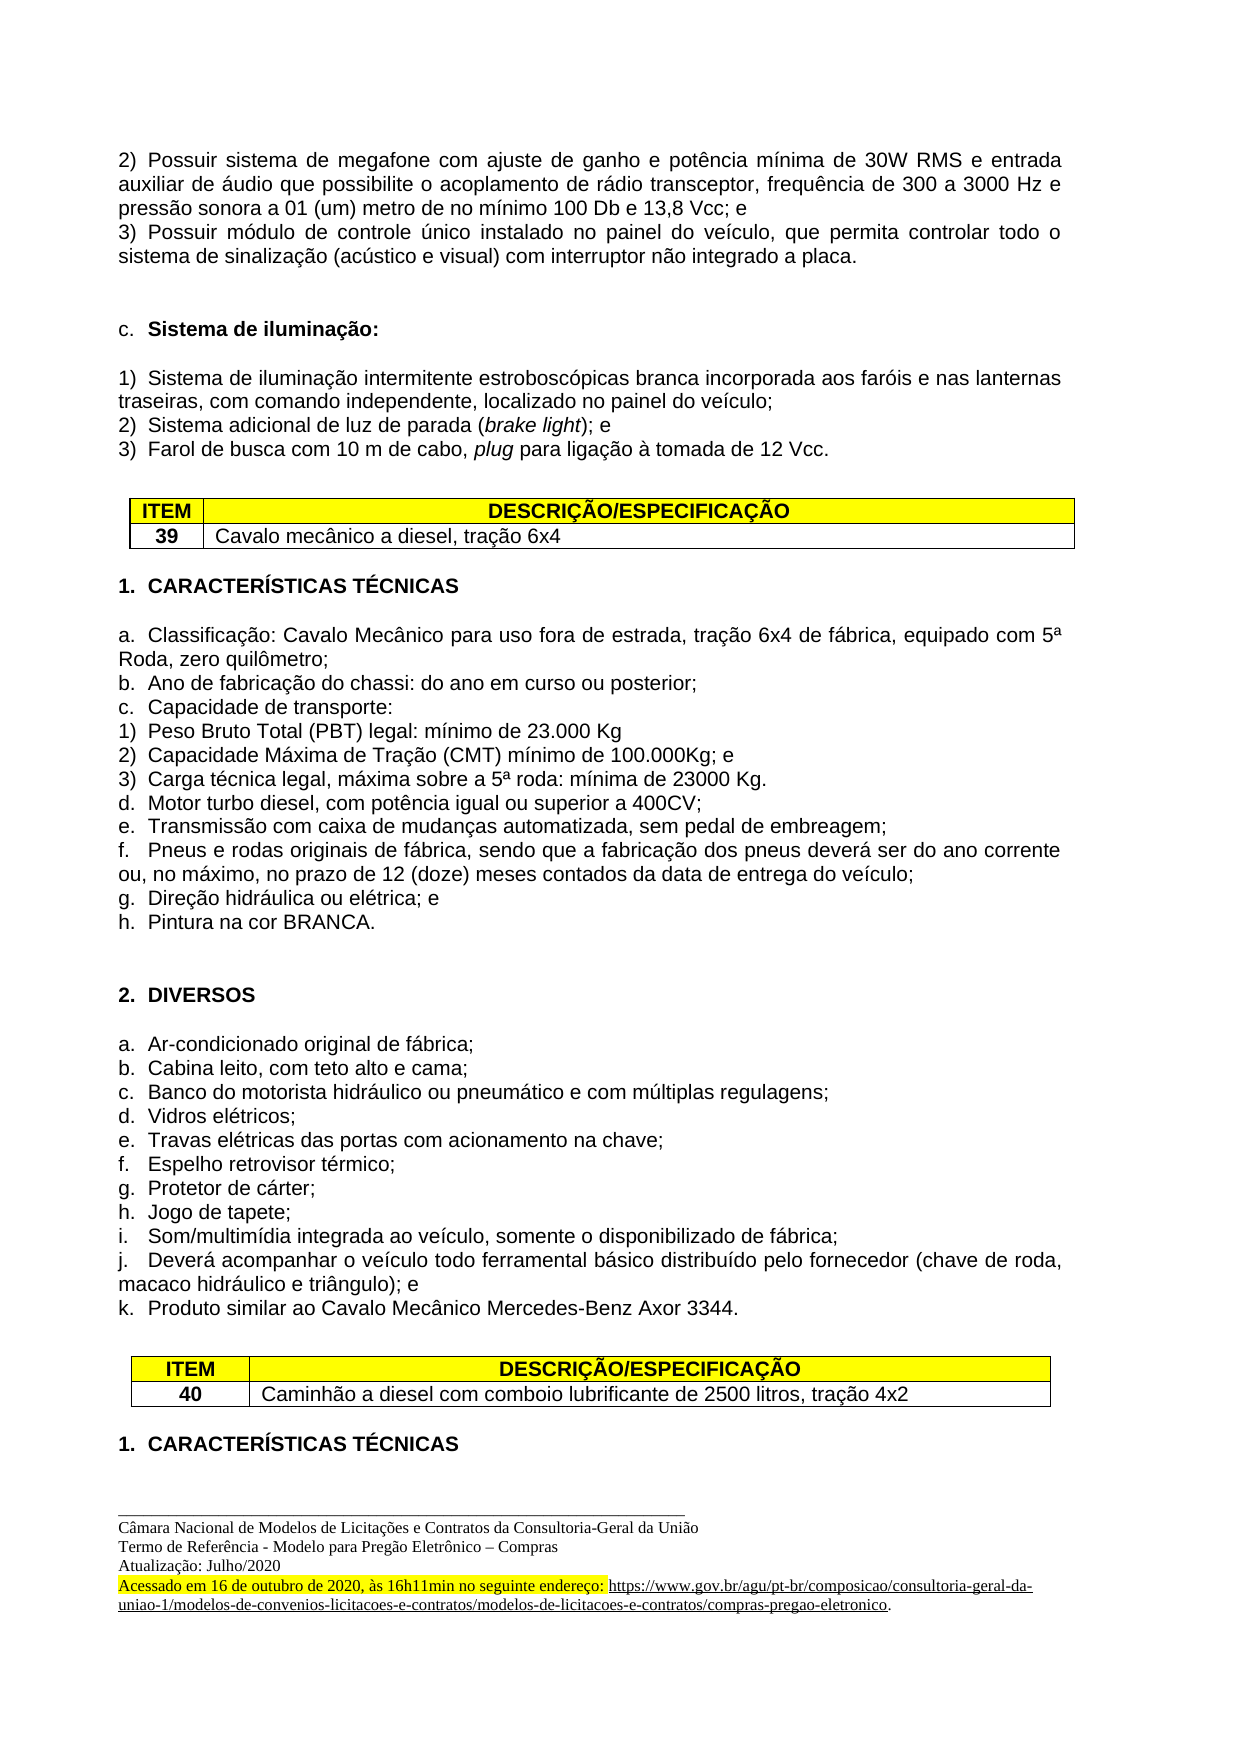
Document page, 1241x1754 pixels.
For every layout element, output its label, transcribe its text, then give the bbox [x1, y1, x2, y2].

list Travas elétricas das portas com acionamento na chave; [118, 1128, 1063, 1152]
table_header ITEM [131, 499, 203, 523]
list Banco do motorista hidráulico ou pneumático e com múltiplas regulagens; [118, 1080, 1063, 1104]
table_cell Cavalo mecânico a diesel, tração 6x4 [204, 524, 1074, 548]
table_header DESCRIÇÃO/ESPECIFICAÇÃO [250, 1357, 1050, 1381]
list Farol de busca com de cabo, plug para ligação à tomada de 12 Vcc. [118, 437, 1063, 461]
list Som/multimídia integrada ao veículo, somente o disponibilizado de fábrica; [118, 1224, 1063, 1248]
list Carga técnica legal, máxima sobre a 5ª roda: mínima de 23000 Kg. [118, 766, 1063, 790]
list CARACTERÍSTICAS TÉCNICAS [118, 574, 1063, 598]
list Peso Bruto Total (PBT) legal: mínimo de 23.000 Kg [118, 718, 1063, 742]
list Sistema adicional de luz de parada (brake light); e [118, 413, 1063, 437]
list Pneus e rodas originais de fábrica, sendo que a fabricação dos pneus deverá ser do ano corrente ou, no máximo, no prazo de 12 (doze) meses contados da data de entrega do veículo; [118, 838, 1063, 886]
list Classificação: Cavalo Mecânico para uso fora de estrada, tração 6x4 de fábrica, equipado com 5ª Roda, zero quilômetro; [118, 623, 1063, 671]
list Cabina leito, com teto alto e cama; [118, 1056, 1063, 1080]
table_header DESCRIÇÃO/ESPECIFICAÇÃO [204, 499, 1074, 523]
list CARACTERÍSTICAS TÉCNICAS [118, 1432, 1063, 1456]
list Ar-condicionado original de fábrica; [118, 1032, 1063, 1056]
list Direção hidráulica ou elétrica; e [118, 886, 1063, 910]
table_cell Caminhão a diesel com comboio lubrificante de 2500 litros, tração 4x2 [250, 1382, 1050, 1406]
list Produto similar ao Cavalo Mecânico Mercedes-Benz Axor 3344. [118, 1296, 1063, 1319]
table_cell 39 [131, 524, 203, 548]
list Ano de fabricação do chassi: do ano em curso ou posterior; [118, 671, 1063, 694]
list Motor turbo diesel, com potência igual ou superior a 400CV; [118, 790, 1063, 814]
list Deverá acompanhar o veículo todo ferramental básico distribuído pelo fornecedor (chave de roda, macaco hidráulico e triângulo); e [118, 1248, 1063, 1296]
table_cell 40 [132, 1382, 249, 1406]
list Pintura na cor BRANCA. [118, 910, 1063, 934]
list Transmissão com caixa de mudanças automatizada, sem pedal de embreagem; [118, 814, 1063, 838]
list Capacidade de transporte: [118, 694, 1063, 718]
list Jogo de tapete; [118, 1200, 1063, 1224]
list Capacidade Máxima de Tração (CMT) mínimo de 100.000Kg; e [118, 742, 1063, 766]
table_header ITEM [132, 1357, 249, 1381]
list Possuir módulo de controle único instalado no painel do veículo, que permita controlar todo o sistema de sinalização (acústico e visual) com interruptor não integrado a placa. [118, 219, 1063, 267]
list Sistema de iluminação intermitente estroboscópicas branca incorporada aos faróis e nas lanternas traseiras, com comando independente, localizado no painel do veículo; [118, 365, 1063, 413]
list Sistema de iluminação: [118, 316, 1063, 340]
list Possuir sistema de megafone com ajuste de ganho e potência mínima de 30W RMS e entrada auxiliar de áudio que possibilite o acoplamento de rádio transceptor, frequência de 300 a 3000 Hz e pressão sonora a 01 (um) metro de no mínimo 100 Db e 13,8 Vcc; e [118, 148, 1063, 219]
list Espelho retrovisor térmico; [118, 1152, 1063, 1176]
list DIVERSOS [118, 983, 1063, 1007]
list Protetor de cárter; [118, 1176, 1063, 1200]
list Vidros elétricos; [118, 1104, 1063, 1128]
